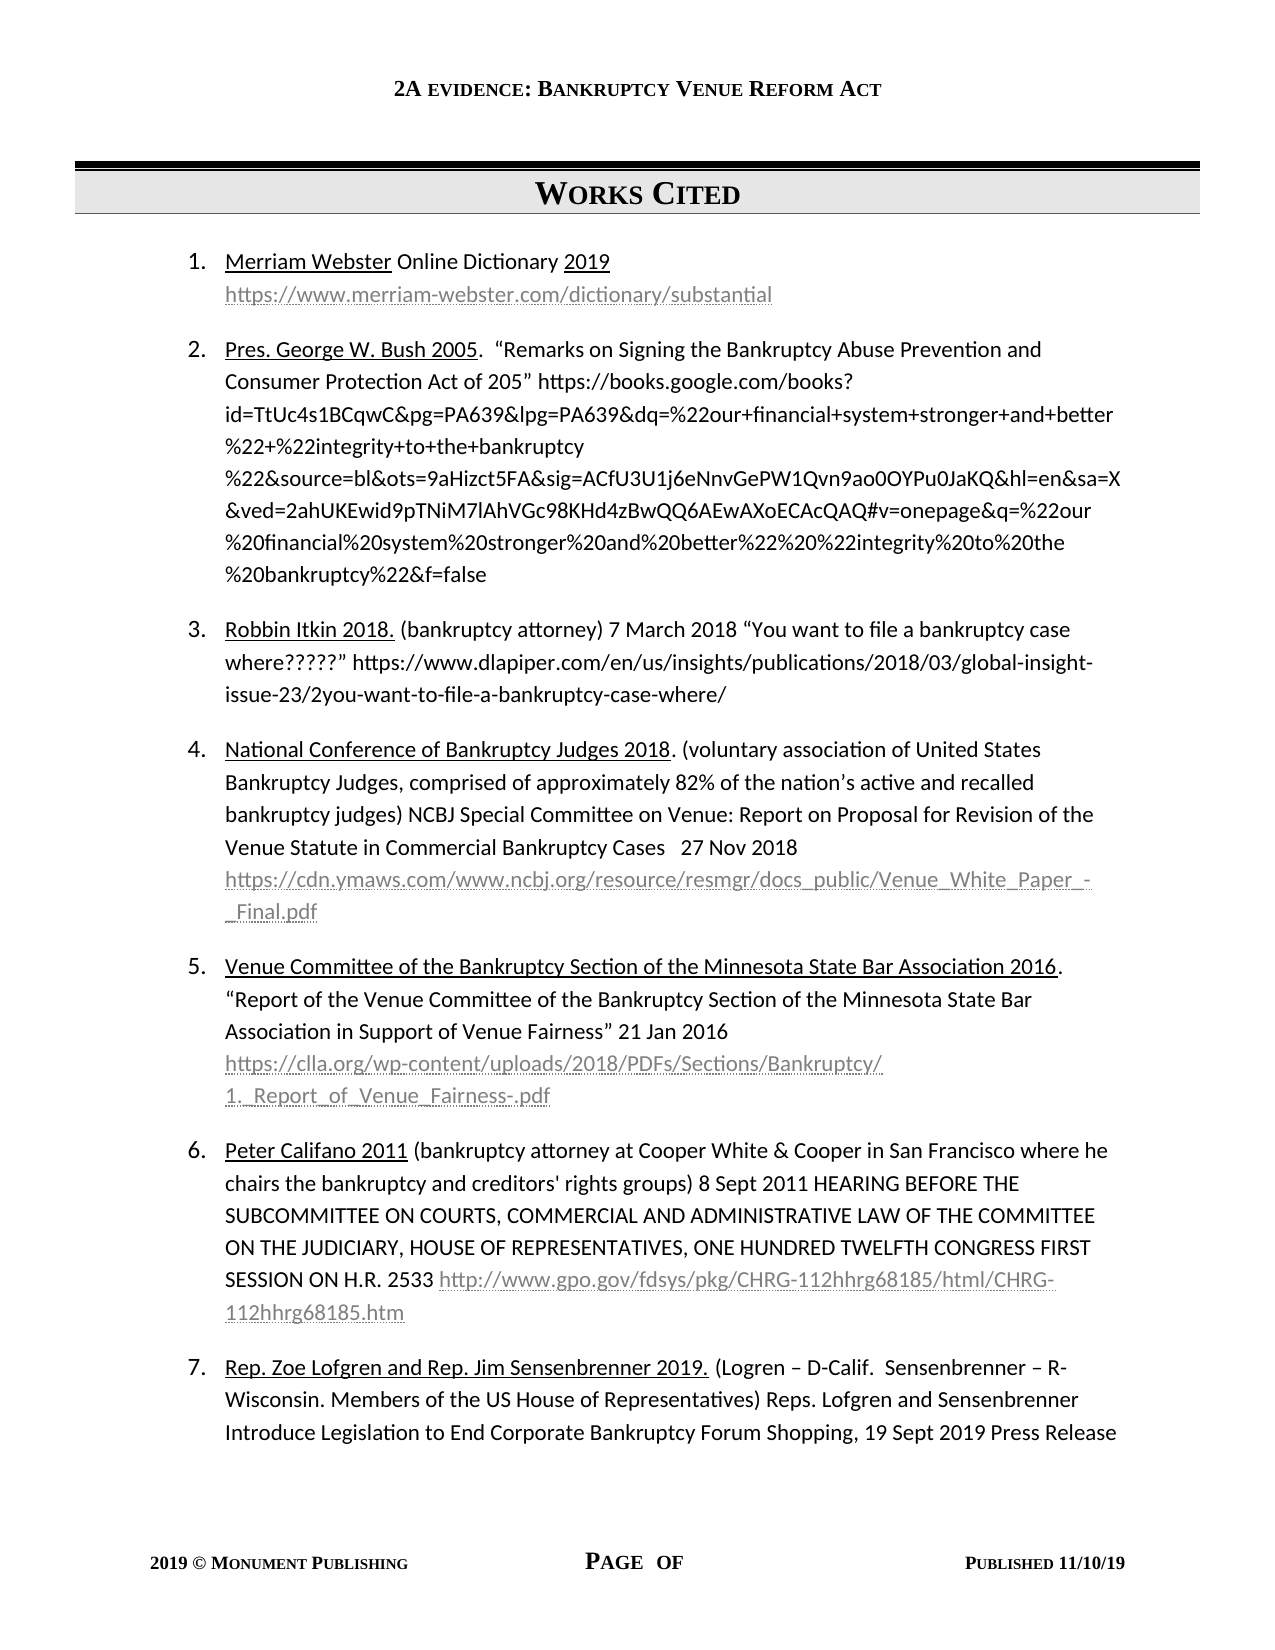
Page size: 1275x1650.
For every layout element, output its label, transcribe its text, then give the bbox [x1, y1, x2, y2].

text Merriam Webster Online Dictionary 2019 https://www.merriam-webster.com/dictionary/substantial [187, 245, 1125, 308]
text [187, 1351, 1125, 1446]
text National Conference of Bankruptcy Judges 2018. (voluntary association of United States Bankruptcy Judges, comprised of approximately 82% of the nation’s active and recalled bankruptcy judges) NCBJ Special Committee on Venue: Report on Proposal for Revision of the Venue Statute in Commercial Bankruptcy Cases 27 Nov 2018 https://cdn.ymaws.com/www.ncbj.org/resource/resmgr/docs_public/Venue_White_Paper_-_Final.pdf [187, 733, 1125, 925]
text Venue Committee of the Bankruptcy Section of the Minnesota State Bar Association 2016. “Report of the Venue Committee of the Bankruptcy Section of the Minnesota State Bar Association in Support of Venue Fairness” 21 Jan 2016 https://clla.org/wp-content/uploads/2018/PDFs/Sections/Bankruptcy/1._Report_of_Venue_Fairness-.pdf [187, 950, 1125, 1109]
text Pres. George W. Bush 2005. “Remarks on Signing the Bankruptcy Abuse Prevention and Consumer Protection Act of 205” https://books.google.com/books?id=TtUc4s1BCqwC&pg=PA639&lpg=PA639&dq=%22our+financial+system+stronger+and+better%22+%22integrity+to+the+bankruptcy%22&source=bl&ots=9aHizct5FA&sig=ACfU3U1j6eNnvGePW1Qvn9ao0OYPu0JaKQ&hl=en&sa=X&ved=2ahUKEwid9pTNiM7lAhVGc98KHd4zBwQQ6AEwAXoECAcQAQ#v=onepage&q=%22our%20financial%20system%20stronger%20and%20better%22%20%22integrity%20to%20the%20bankruptcy%22&f=false [187, 333, 1125, 589]
text Robbin Itkin 2018. (bankruptcy attorney) 7 March 2018 “You want to file a bankruptcy case where?????” https://www.dlapiper.com/en/us/insights/publications/2018/03/global-insight-issue-23/2you-want-to-file-a-bankruptcy-case-where/ [187, 614, 1125, 708]
title Works Cited [75, 171, 1200, 213]
text Peter Califano 2011 (bankruptcy attorney at Cooper White & Cooper in San Francisco where he chairs the bankruptcy and creditors' rights groups) 8 Sept 2011 HEARING BEFORE THE SUBCOMMITTEE ON COURTS, COMMERCIAL AND ADMINISTRATIVE LAW OF THE COMMITTEE ON THE JUDICIARY, HOUSE OF REPRESENTATIVES, ONE HUNDRED TWELFTH CONGRESS FIRST SESSION ON H.R. 2533 http://www.gpo.gov/fdsys/pkg/CHRG-112hhrg68185/html/CHRG-112hhrg68185.htm [187, 1134, 1125, 1326]
